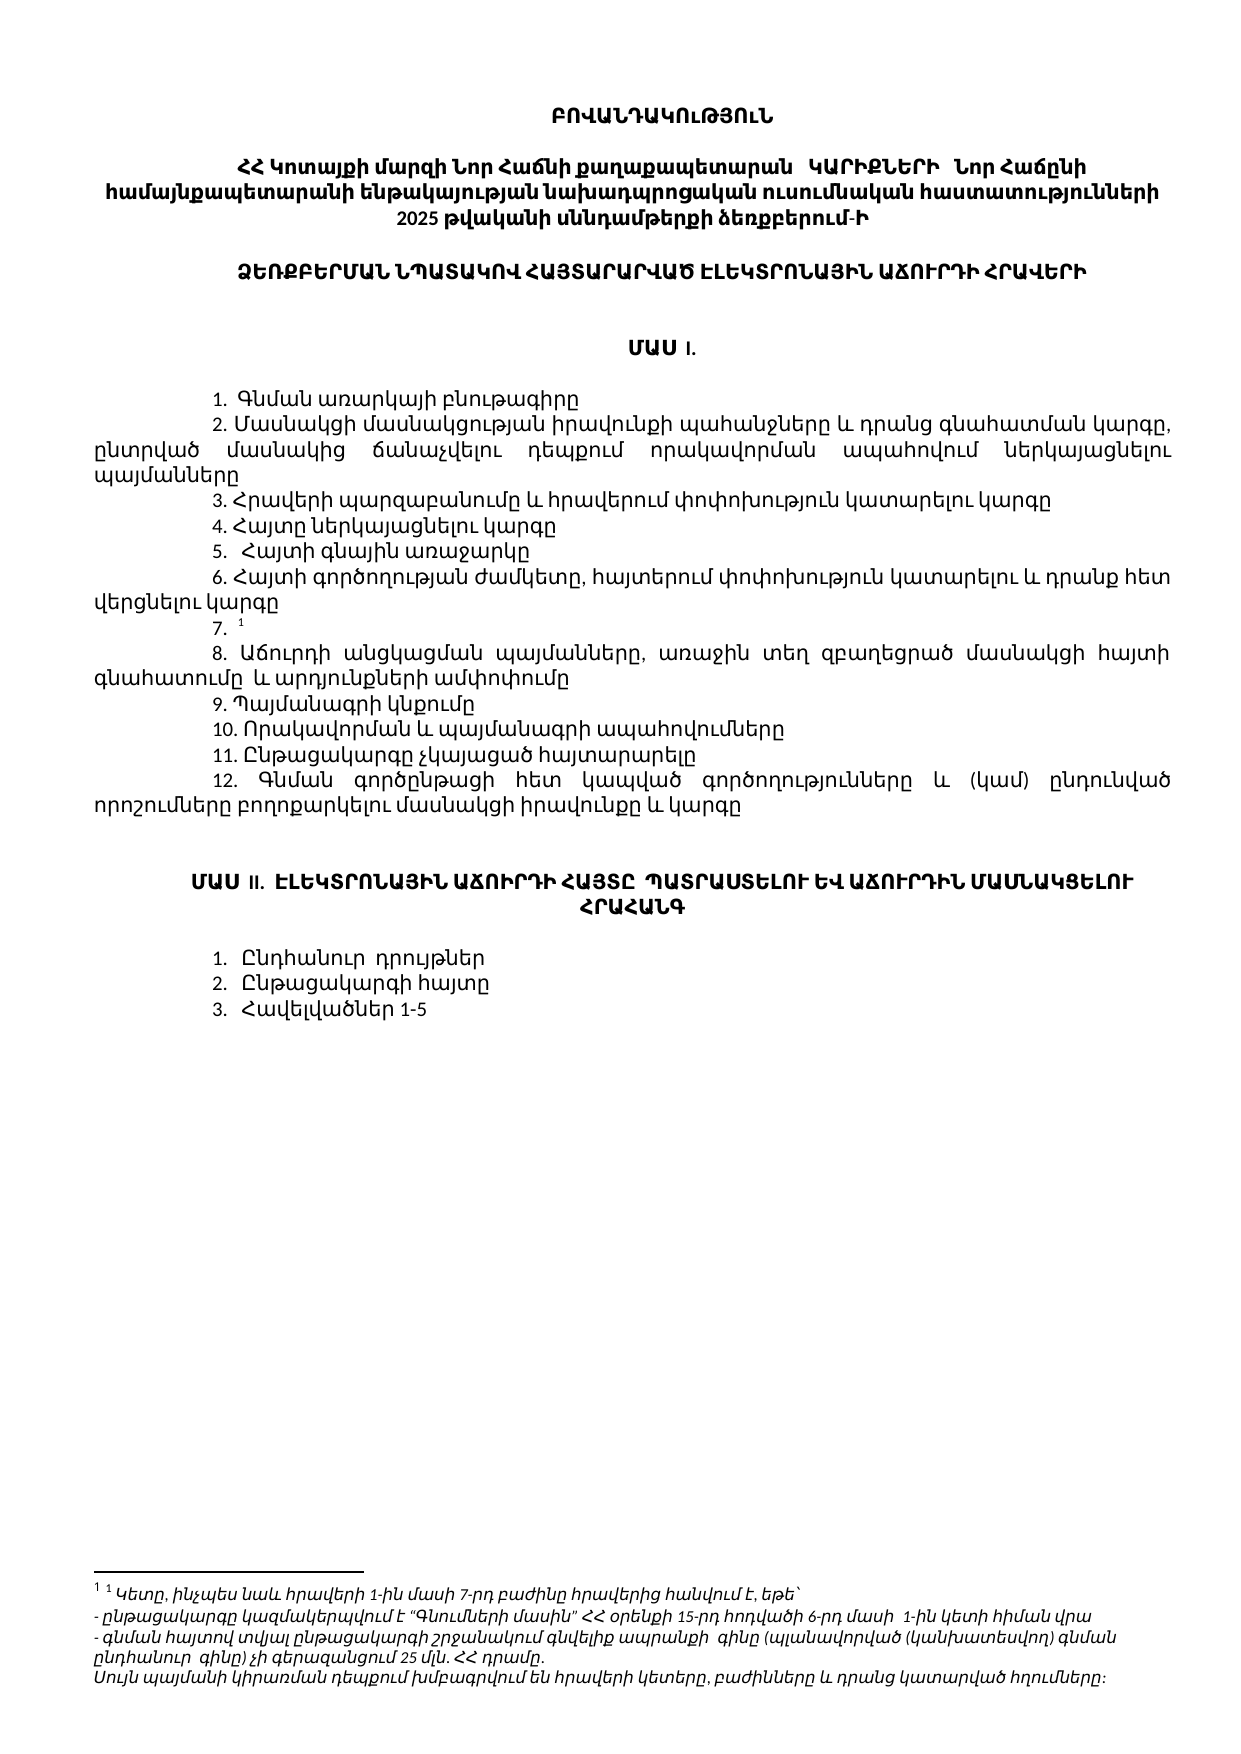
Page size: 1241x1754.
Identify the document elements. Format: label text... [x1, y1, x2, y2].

text ՁԵՌՔԲԵՐՄԱՆ ՆՊԱՏԱԿՈՎ ՀԱՅՏԱՐԱՐՎԱԾ ԷԼԵԿՏՐՈՆԱՅԻՆ ԱՃՈՒՐԴԻ ՀՐԱՎԵՐԻ [94, 259, 1171, 284]
text 6. Հայտի գործողության ժամկետը, հայտերում փոփոխություն կատարելու և դրանք հետ վերցնելու կարգը [94, 564, 1171, 615]
text 4. Հայտը ներկայացնելու կարգը [94, 513, 1171, 538]
text 8. Աճուրդի անցկացման պայմանները, առաջին տեղ զբաղեցրած մասնակցի հայտի գնահատումը և արդյունքների ամփոփումը [94, 640, 1171, 691]
text 3. Հավելվածներ 1-5 [94, 996, 1171, 1021]
text ՀՀ Կոտայքի մարզի Նոր Հաճնի քաղաքապետարան ԿԱՐԻՔՆԵՐԻ Նոր Հաճընի համայնքապետարանի ենթակայության նախադպրոցական ուսումնական հաստատությունների 2025 թվականի սննդամթերքի ձեռքբերում-Ի [94, 154, 1171, 230]
text 1. Գնման առարկայի բնութագիրը [94, 386, 1171, 411]
text 3. Հրավերի պարզաբանումը և հրավերում փոփոխություն կատարելու կարգը [94, 488, 1171, 513]
text 9. Պայմանագրի կնքումը [94, 691, 1171, 716]
text 2. Ընթացակարգի հայտը [94, 971, 1171, 996]
text ՄԱՍ I. [94, 335, 1171, 361]
text 1. Ընդհանուր դրույթներ [94, 945, 1171, 971]
text 2. Մասնակցի մասնակցության իրավունքի պահանջները և դրանց գնահատման կարգը, ընտրված մասնակից ճանաչվելու դեպքում որակավորման ապահովում ներկայացնելու պայմանները [94, 411, 1171, 488]
text ԲՈՎԱՆԴԱԿՈւԹՅՈւՆ [94, 103, 1171, 128]
text 5. Հայտի գնային առաջարկը [94, 538, 1171, 564]
text 11. Ընթացակարգը չկայացած հայտարարելը [94, 742, 1171, 767]
text 12. Գնման գործընթացի հետ կապված գործողությունները և (կամ) ընդունված որոշումները բողոքարկելու մասնակցի իրավունքը և կարգը [94, 767, 1171, 818]
text 7. 1 [94, 615, 1171, 640]
text ՄԱՍ II. ԷԼԵԿՏՐՈՆԱՅԻՆ ԱՃՈԻՐԴԻ ՀԱՅՏԸ ՊԱՏՐԱՍՏԵԼՈՒ ԵՎ ԱՃՈՒՐԴԻՆ ՄԱՍՆԱԿՑԵԼՈՒ ՀՐԱՀԱՆԳ [94, 869, 1171, 920]
text 10. Որակավորման և պայմանագրի ապահովումները [94, 716, 1171, 742]
